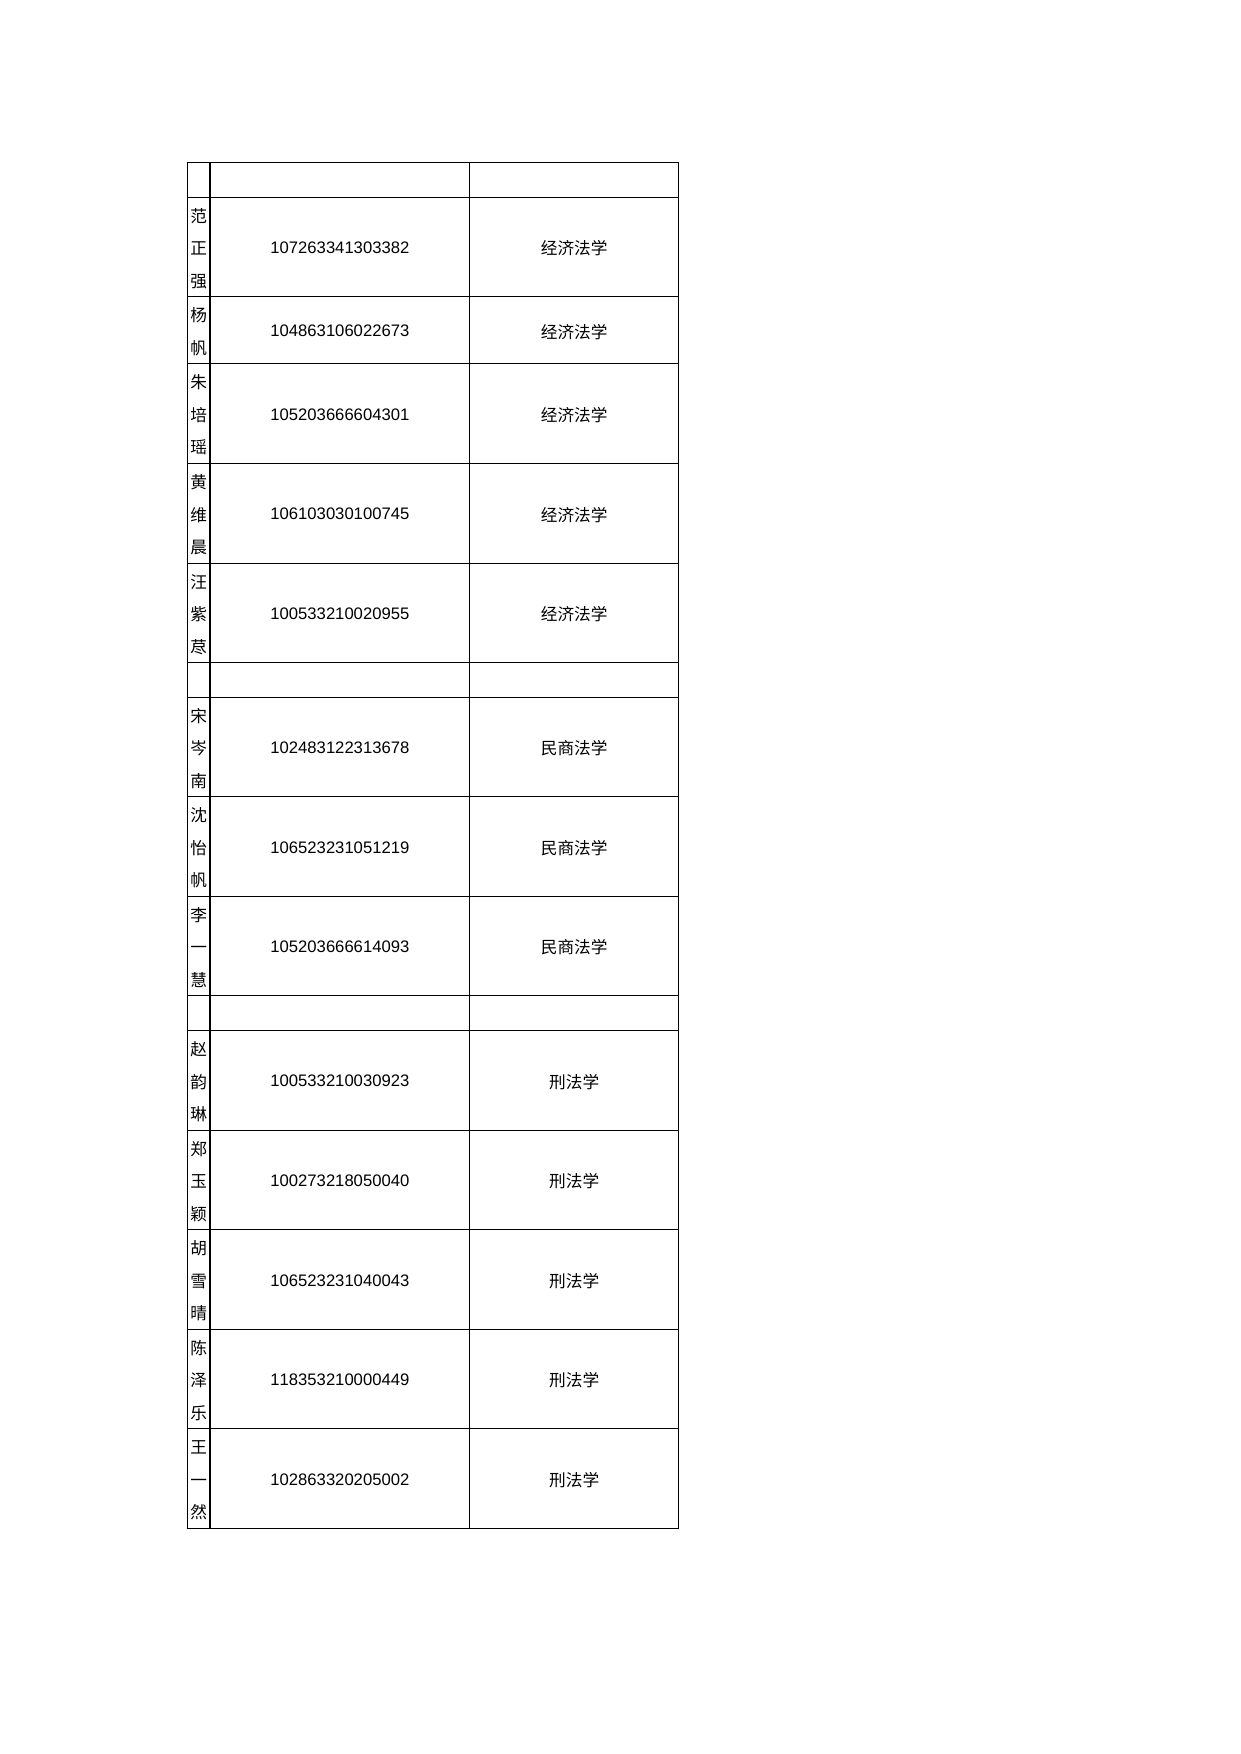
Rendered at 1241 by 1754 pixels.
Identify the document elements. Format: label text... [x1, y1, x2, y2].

table_cell 102483122313678 [211, 698, 469, 796]
table_cell 106523231051219 [211, 797, 469, 896]
table_cell 105203666604301 [211, 364, 469, 463]
table_cell 汪紫荩 [188, 564, 209, 662]
table_cell 王一然 [188, 1429, 209, 1528]
table_cell 沈怡帆 [188, 797, 209, 896]
table_cell 经济法学 [470, 564, 678, 662]
table_cell [211, 663, 469, 697]
table_cell 107263341303382 [211, 198, 469, 296]
table_cell 刑法学 [470, 1429, 678, 1528]
table_cell 106523231040043 [211, 1230, 469, 1329]
table_cell [470, 163, 678, 197]
table_cell 刑法学 [470, 1131, 678, 1229]
table_cell 刑法学 [470, 1330, 678, 1428]
table_cell 经济法学 [470, 464, 678, 562]
table_cell 100273218050040 [211, 1131, 469, 1229]
table_cell 刑法学 [470, 1031, 678, 1129]
table_cell 102863320205002 [211, 1429, 469, 1528]
table_cell 杨帆 [188, 297, 209, 363]
table_cell 经济法学 [470, 364, 678, 463]
table_cell 民商法学 [470, 698, 678, 796]
table_cell 105203666614093 [211, 897, 469, 995]
table_cell [470, 663, 678, 697]
table_cell 陈泽乐 [188, 1330, 209, 1428]
table_cell 民商法学 [470, 897, 678, 995]
table_cell 郑玉颖 [188, 1131, 209, 1229]
table_cell 赵韵琳 [188, 1031, 209, 1129]
table_cell 106103030100745 [211, 464, 469, 562]
table_cell 黄维晨 [188, 464, 209, 562]
table_cell 宋岑南 [188, 698, 209, 796]
table_cell 民商法学 [470, 797, 678, 896]
table_cell 100533210020955 [211, 564, 469, 662]
table_cell [188, 163, 209, 197]
table_cell [188, 663, 209, 697]
table_cell 经济法学 [470, 297, 678, 363]
table_cell 李一慧 [188, 897, 209, 995]
table_cell 朱培瑶 [188, 364, 209, 463]
table_cell 刑法学 [470, 1230, 678, 1329]
table_cell 范正强 [188, 198, 209, 296]
table_cell 胡雪晴 [188, 1230, 209, 1329]
table_cell [188, 996, 209, 1030]
table_cell 经济法学 [470, 198, 678, 296]
table_cell [470, 996, 678, 1030]
table_cell 100533210030923 [211, 1031, 469, 1129]
table_cell 118353210000449 [211, 1330, 469, 1428]
table_cell [211, 163, 469, 197]
table_cell [211, 996, 469, 1030]
table_cell 104863106022673 [211, 297, 469, 363]
